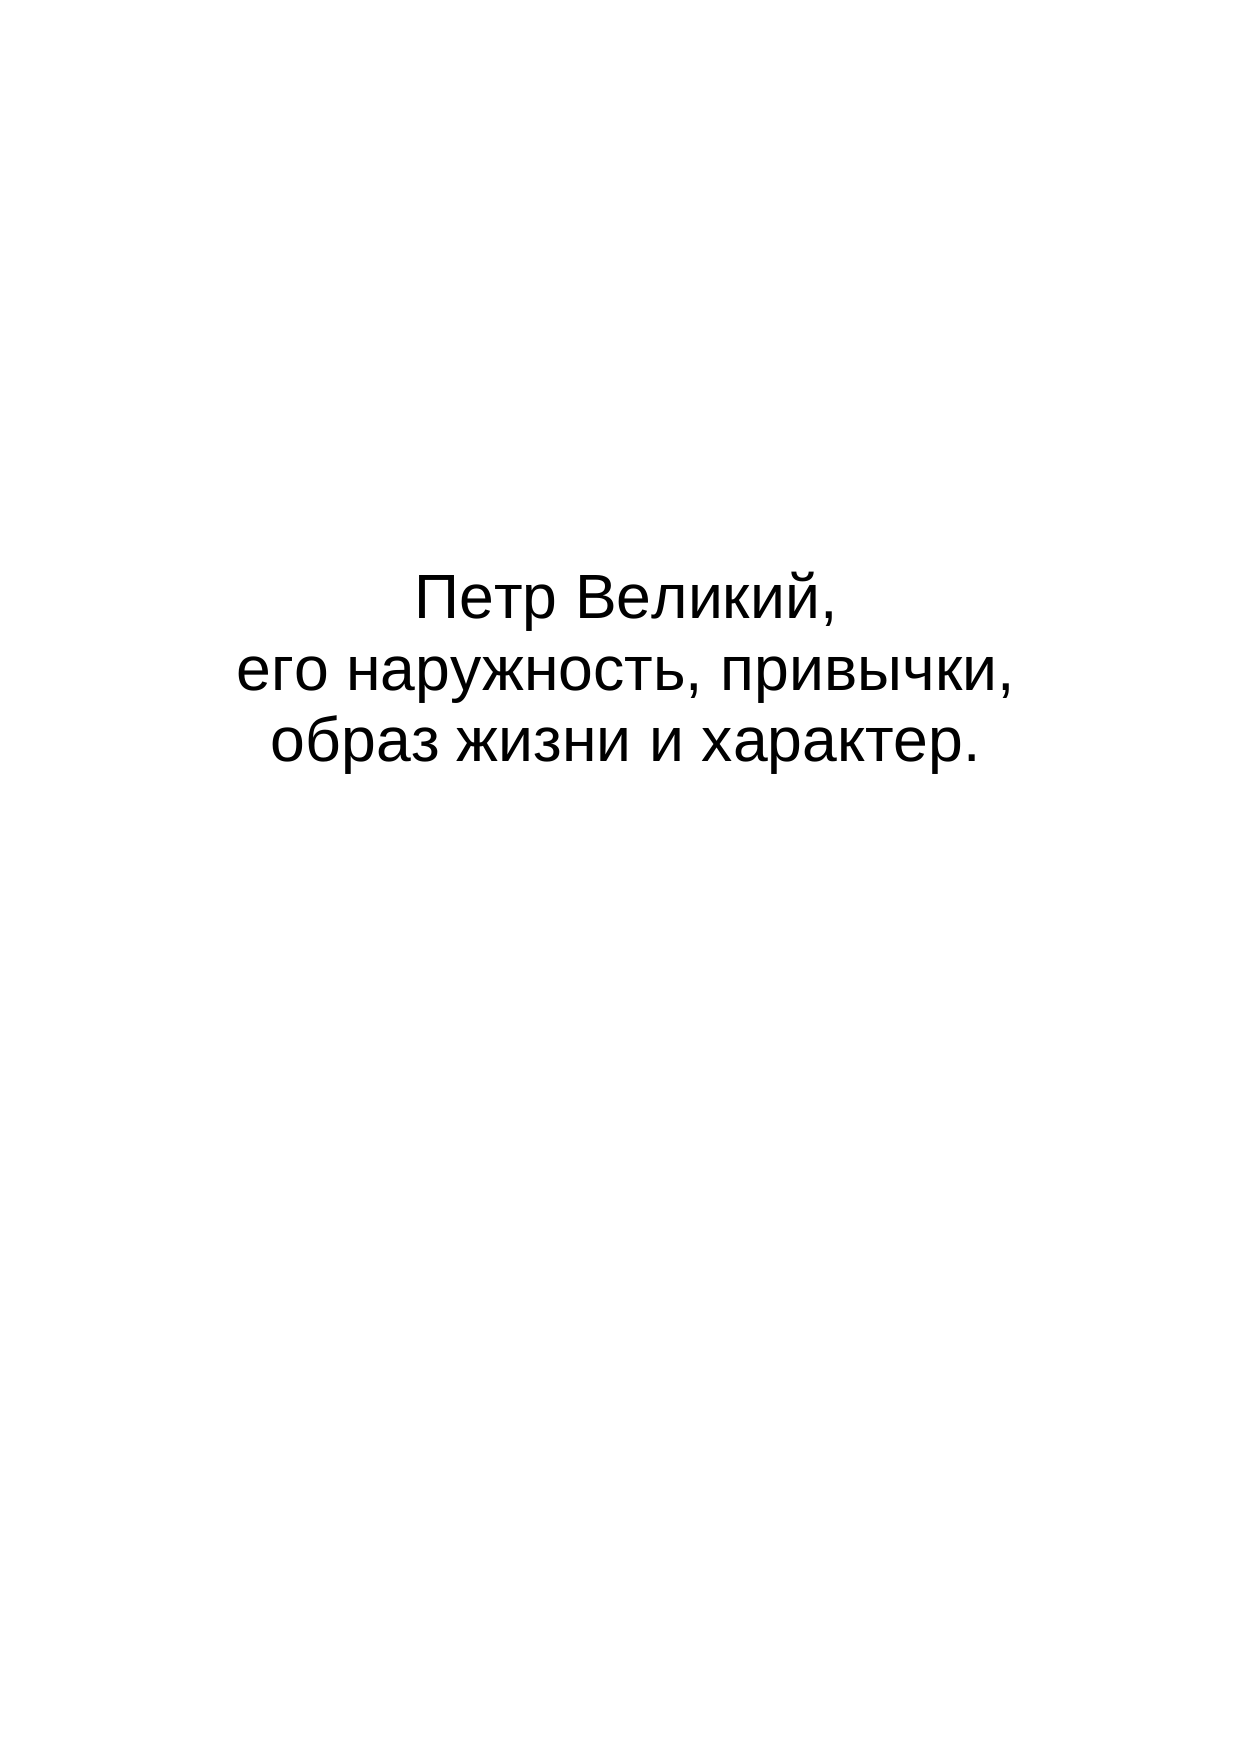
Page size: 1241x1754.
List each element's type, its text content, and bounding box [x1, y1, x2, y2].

text его наружность, привычки, [94, 632, 1157, 703]
text образ жизни и характер. [94, 703, 1157, 774]
text Петр Великий, [94, 560, 1157, 632]
